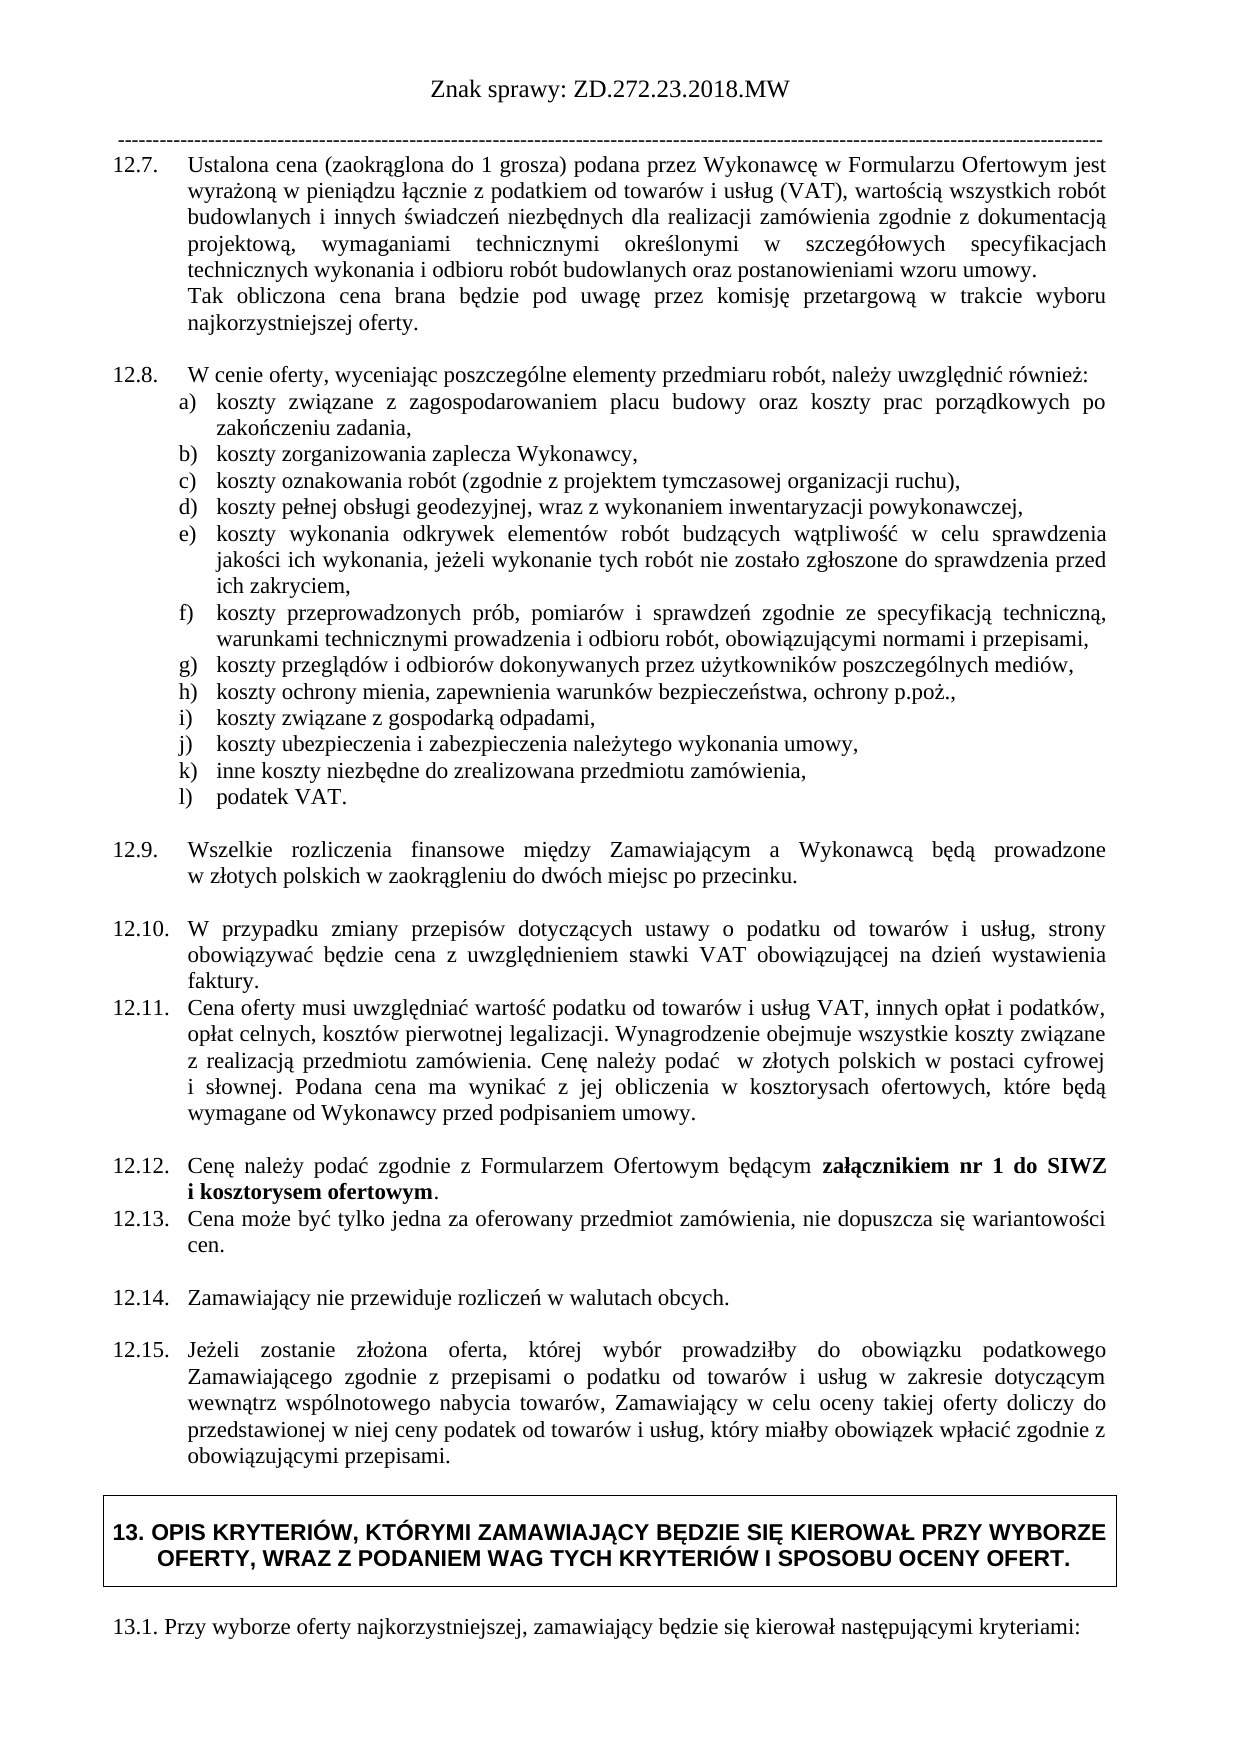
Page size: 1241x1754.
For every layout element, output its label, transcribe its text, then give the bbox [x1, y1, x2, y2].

list Cenę należy podać zgodnie z Formularzem Ofertowym będącym załącznikiem nr 1 do SIWZ i kosztorysem ofertowym. [112, 1152, 1107, 1205]
list koszty przeprowadzonych prób, pomiarów i sprawdzeń zgodnie ze specyfikacją techniczną, warunkami technicznymi prowadzenia i odbioru robót, obowiązującymi normami i przepisami, [178, 599, 1107, 651]
list Ustalona cena (zaokrąglona do 1 grosza) podana przez Wykonawcę w Formularzu Ofertowym jest wyrażoną w pieniądzu łącznie z podatkiem od towarów i usług (VAT), wartością wszystkich robót budowlanych i innych świadczeń niezbędnych dla realizacji zamówienia zgodnie z dokumentacją projektową, wymaganiami technicznymi określonymi w szczegółowych specyfikacjach technicznych wykonania i odbioru robót budowlanych oraz postanowieniami wzoru umowy. [112, 151, 1107, 282]
list koszty przeglądów i odbiorów dokonywanych przez użytkowników poszczególnych mediów, [178, 651, 1107, 678]
list koszty zorganizowania zaplecza Wykonawcy, [178, 441, 1107, 467]
list inne koszty niezbędne do zrealizowana przedmiotu zamówienia, [178, 757, 1107, 783]
list Zamawiający nie przewiduje rozliczeń w walutach obcych. [112, 1284, 1107, 1310]
list koszty pełnej obsługi geodezyjnej, wraz z wykonaniem inwentaryzacji powykonawczej, [178, 493, 1107, 519]
list koszty związane z gospodarką odpadami, [178, 704, 1107, 730]
text 13.1. Przy wyborze oferty najkorzystniejszej, zamawiający będzie się kierował następującymi kryteriami: [112, 1613, 1107, 1640]
subtitle 13. OPIS KRYTERIÓW, KTÓRYMI ZAMAWIAJĄCY BĘDZIE SIĘ KIEROWAŁ PRZY WYBORZE OFERTY, WRAZ Z PODANIEM WAG TYCH KRYTERIÓW I SPOSOBU OCENY OFERT. [104, 1496, 1116, 1586]
list Jeżeli zostanie złożona oferta, której wybór prowadziłby do obowiązku podatkowego Zamawiającego zgodnie z przepisami o podatku od towarów i usług w zakresie dotyczącym wewnątrz wspólnotowego nabycia towarów, Zamawiający w celu oceny takiej oferty doliczy do przedstawionej w niej ceny podatek od towarów i usług, który miałby obowiązek wpłacić zgodnie z obowiązującymi przepisami. [112, 1337, 1107, 1468]
list koszty ochrony mienia, zapewnienia warunków bezpieczeństwa, ochrony p.poż., [178, 678, 1107, 704]
list Cena może być tylko jedna za oferowany przedmiot zamówienia, nie dopuszcza się wariantowości cen. [112, 1205, 1107, 1257]
list Wszelkie rozliczenia finansowe między Zamawiającym a Wykonawcą będą prowadzone w złotych polskich w zaokrągleniu do dwóch miejsc po przecinku. [112, 836, 1107, 888]
list W przypadku zmiany przepisów dotyczących ustawy o podatku od towarów i usług, strony obowiązywać będzie cena z uwzględnieniem stawki VAT obowiązującej na dzień wystawienia faktury. [112, 915, 1107, 994]
list W cenie oferty, wyceniając poszczególne elementy przedmiaru robót, należy uwzględnić również: [112, 361, 1107, 388]
list koszty oznakowania robót (zgodnie z projektem tymczasowej organizacji ruchu), [178, 467, 1107, 493]
text Tak obliczona cena brana będzie pod uwagę przez komisję przetargową w trakcie wyboru najkorzystniejszej oferty. [187, 282, 1107, 335]
list koszty związane z zagospodarowaniem placu budowy oraz koszty prac porządkowych po zakończeniu zadania, [178, 388, 1107, 441]
list koszty wykonania odkrywek elementów robót budzących wątpliwość w celu sprawdzenia jakości ich wykonania, jeżeli wykonanie tych robót nie zostało zgłoszone do sprawdzenia przed ich zakryciem, [178, 519, 1107, 599]
list koszty ubezpieczenia i zabezpieczenia należytego wykonania umowy, [178, 730, 1107, 757]
list Cena oferty musi uwzględniać wartość podatku od towarów i usług VAT, innych opłat i podatków, opłat celnych, kosztów pierwotnej legalizacji. Wynagrodzenie obejmuje wszystkie koszty związane z realizacją przedmiotu zamówienia. Cenę należy podać w złotych polskich w postaci cyfrowej i słownej. Podana cena ma wynikać z jej obliczenia w kosztorysach ofertowych, które będą wymagane od Wykonawcy przed podpisaniem umowy. [112, 994, 1107, 1126]
list podatek VAT. [178, 783, 1107, 809]
